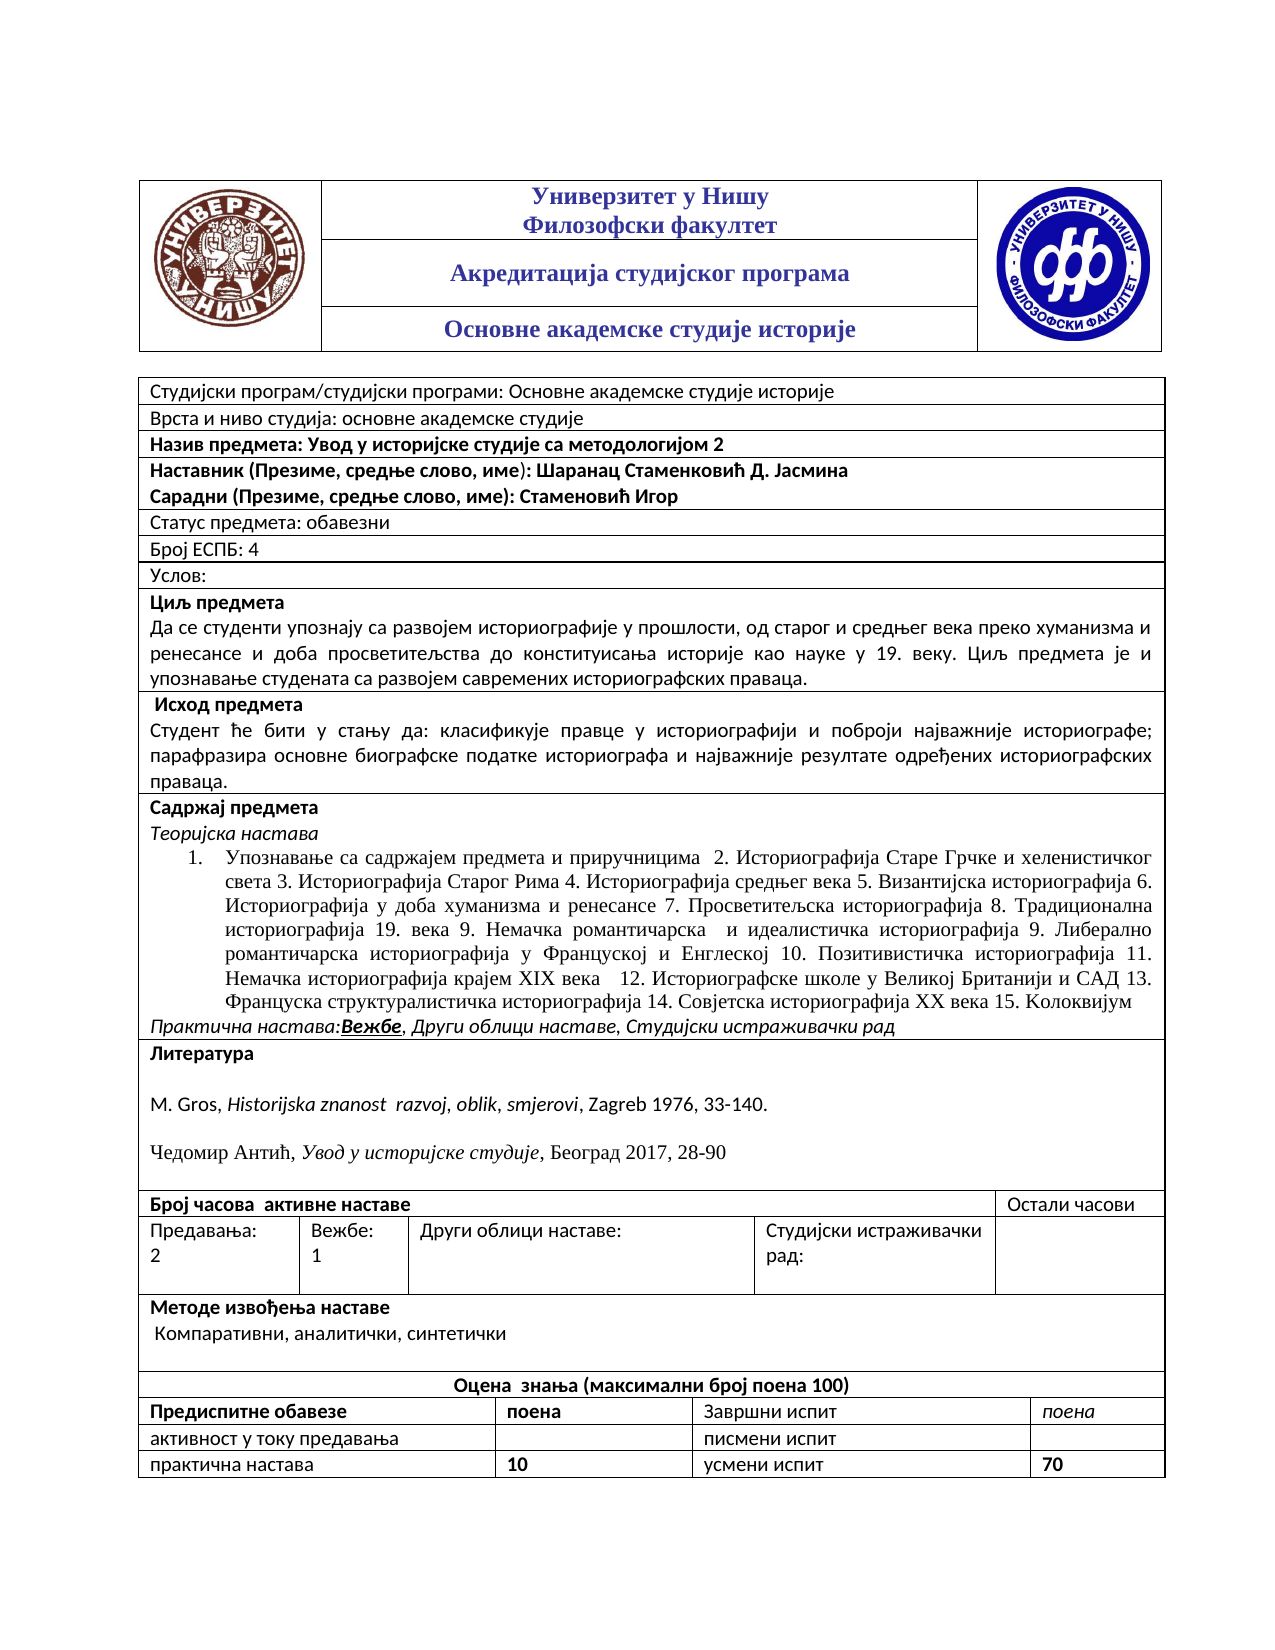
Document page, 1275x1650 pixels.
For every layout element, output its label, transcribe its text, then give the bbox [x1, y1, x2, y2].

table_cell Методе извођења наставе Компаративни, аналитички, синтетички [139, 1295, 1164, 1371]
table_cell практична настава [139, 1451, 495, 1477]
table_cell активност у току предавања [139, 1425, 495, 1450]
table_cell Назив предмета: Увод у историјске студије са методологијом 2 [139, 431, 1164, 457]
table_cell писмени испит [693, 1425, 1030, 1450]
table_cell Студијски истраживачки рад: [755, 1217, 995, 1293]
table_cell поена [1031, 1398, 1164, 1424]
table_cell Литература M. Gros, Historijska znanost razvoj, oblik, smjerovi, Zagreb 1976, 33-140. Чедомир Антић, Увод у историјске студије, Београд 2017, 28-90 [139, 1040, 1164, 1190]
table_cell [996, 1217, 1164, 1293]
table_cell 70 [1031, 1451, 1164, 1477]
table_header [140, 181, 321, 351]
table_cell Вежбе: 1 [300, 1217, 408, 1293]
table_cell Предиспитне обавезе [139, 1398, 495, 1424]
table_cell Оцена знања (максимални број поена 100) [139, 1372, 1164, 1397]
table_cell Завршни испит [693, 1398, 1030, 1424]
table_header Студијски програм/студијски програми: Основне академске студије историје [139, 378, 1164, 404]
table_cell Наставник (Презиме, средње слово, име): Шаранац Стаменковић Д. Јасмина Сарадни (Презиме, средње слово, име): Стаменовић Игор [139, 458, 1164, 508]
table_cell 10 [496, 1451, 692, 1477]
table_cell Акредитација студијског програма [322, 240, 977, 306]
table_cell Статус предмета: обавезни [139, 510, 1164, 535]
table_cell Услов: [139, 563, 1164, 588]
table_cell [496, 1425, 692, 1450]
table_cell Основне академске студије историје [322, 307, 977, 351]
table_header Универзитет у Нишу Филозофски факултет [322, 181, 977, 239]
table_cell Остали часови [996, 1191, 1164, 1216]
table_cell поена [496, 1398, 692, 1424]
table_cell [1031, 1425, 1164, 1450]
table_cell Други облици наставе: [409, 1217, 754, 1293]
table_cell Број ЕСПБ: 4 [139, 536, 1164, 561]
table_cell Циљ предмета Да се студенти упознају са развојем историографије у прошлости, од старог и средњег века преко хуманизма и ренесансе и доба просветитељства до конституисања историје као науке у 19. веку. Циљ предмета је и упознавање студената са развојем савремених историографских праваца. [139, 589, 1164, 691]
table_header [978, 181, 1161, 351]
table_cell усмени испит [693, 1451, 1030, 1477]
table_cell Садржај предмета Теоријска настава Упознавање са садржајем предмета и приручницима 2. Историографија Старе Грчке и хеленистичког света 3. Историографија Старог Рима 4. Историографија средњег века 5. Византијска историографија 6. Историографија у доба хуманизма и ренесансе 7. Просветитељска историографија 8. Традиционална историографија 19. века 9. Немачка романтичарска и идеалистичка историографија 9. Либерално романтичарска историографија у Француској и Енглеској 10. Позитивистичка историографија 11. Немачка историографија крајем XIX века 12. Историографске школе у Великој Британији и САД 13. Француска структуралистичка историографија 14. Совјетска историографија XX века 15. Koлоквијум Практична настава:Вежбе, Други облици наставе, Студијски истраживачки рад [139, 794, 1164, 1039]
table_cell Исход предмета Студент ће бити у стању да: класификује правце у историографији и поброји најважније историографе; парафразира основне биографске податке историографа и најважније резултате одређених историографских праваца. [139, 692, 1164, 793]
table_cell Број часова активне наставе [139, 1191, 995, 1216]
picture [996, 187, 1150, 341]
picture [149, 187, 309, 332]
table_cell Предавања: 2 [139, 1217, 299, 1293]
table_cell Врста и ниво студија: основне академске студије [139, 405, 1164, 430]
